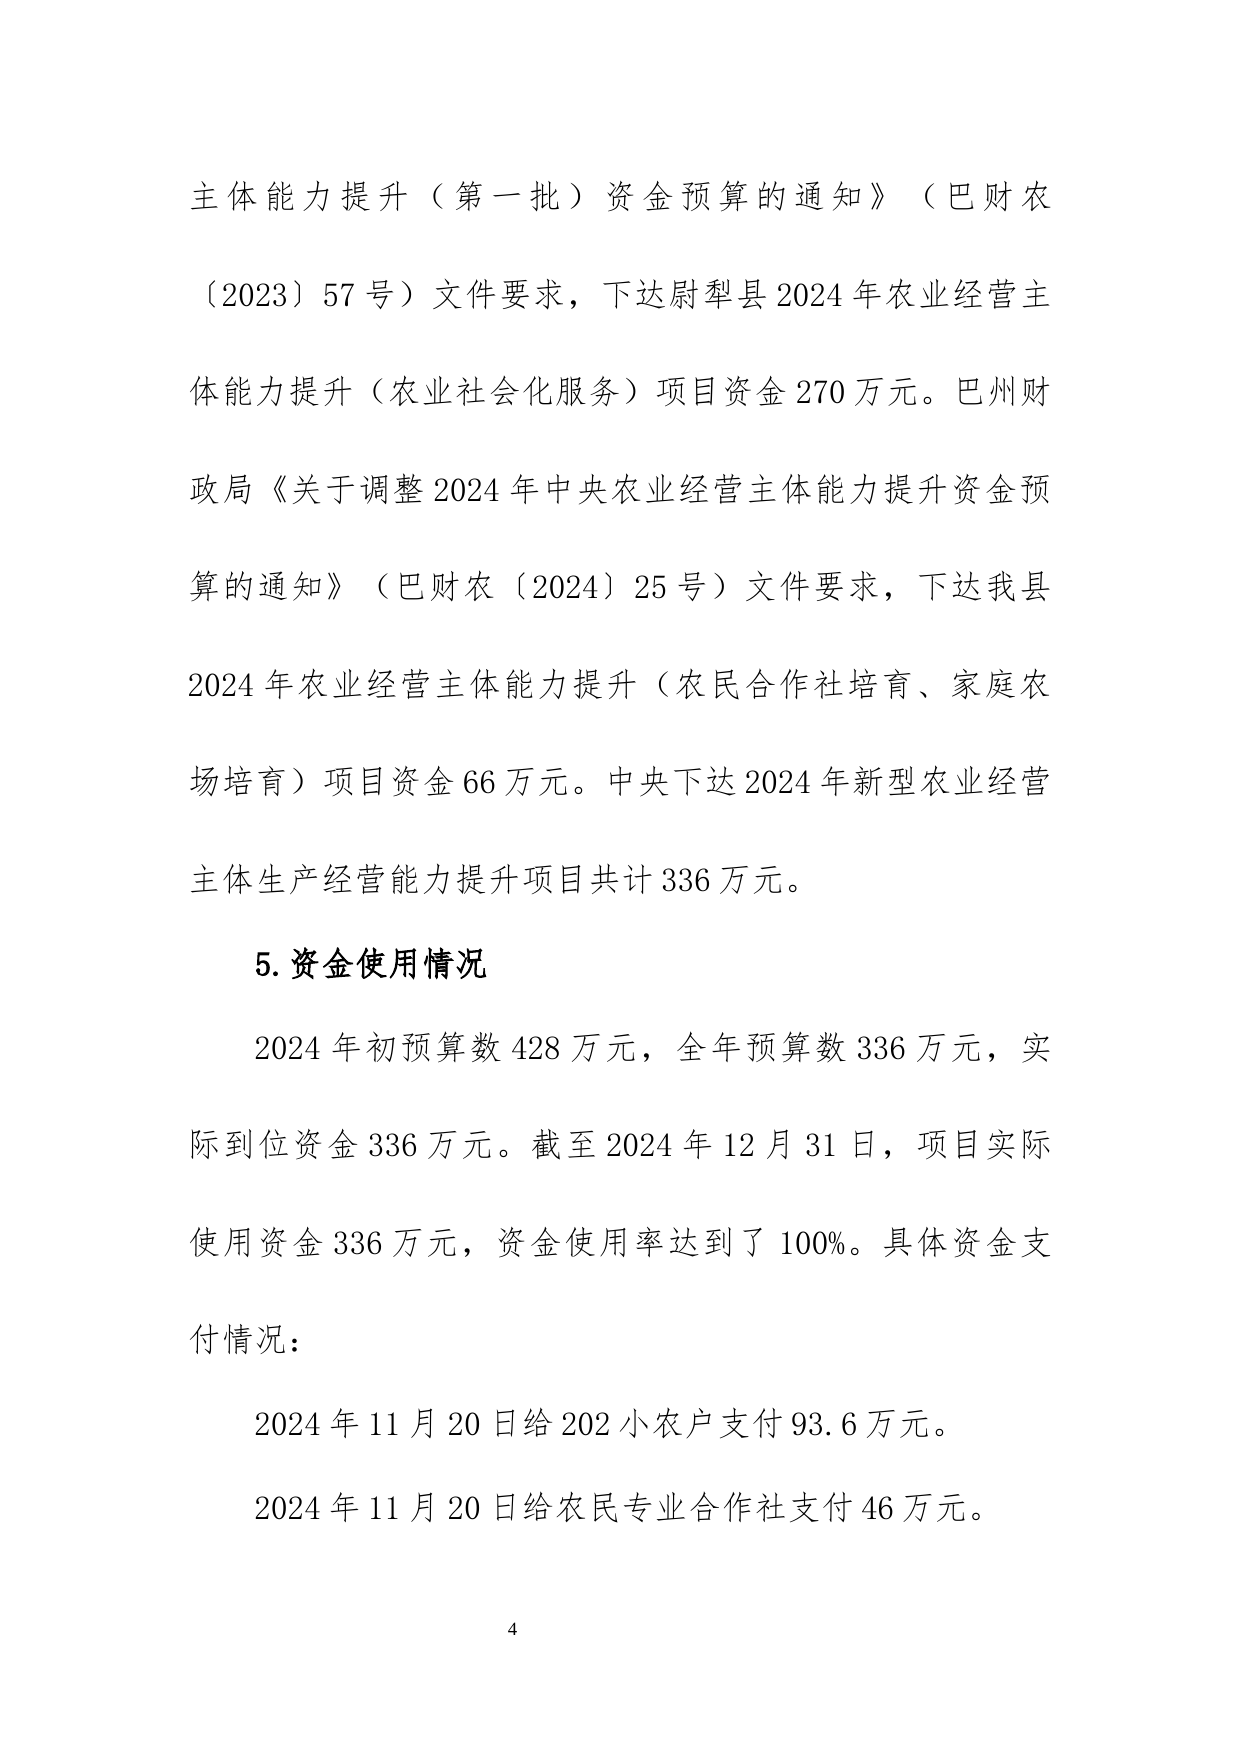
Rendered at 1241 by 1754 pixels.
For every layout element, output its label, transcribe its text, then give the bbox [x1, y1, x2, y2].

text 2024年初预算数428万元，全年预算数336万元，实际到位资金336万元。截至2024年12月31日，项目实际使用资金336万元，资金使用率达到了100%。具体资金支付情况： [187, 1012, 1053, 1370]
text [187, 162, 1053, 909]
text 5.资金使用情况 [187, 928, 1053, 993]
list 2024年11月20日给农民专业合作社支付46万元。 [254, 1473, 1053, 1538]
text 2024年11月20日给202小农户支付93.6万元。 [187, 1389, 1053, 1454]
